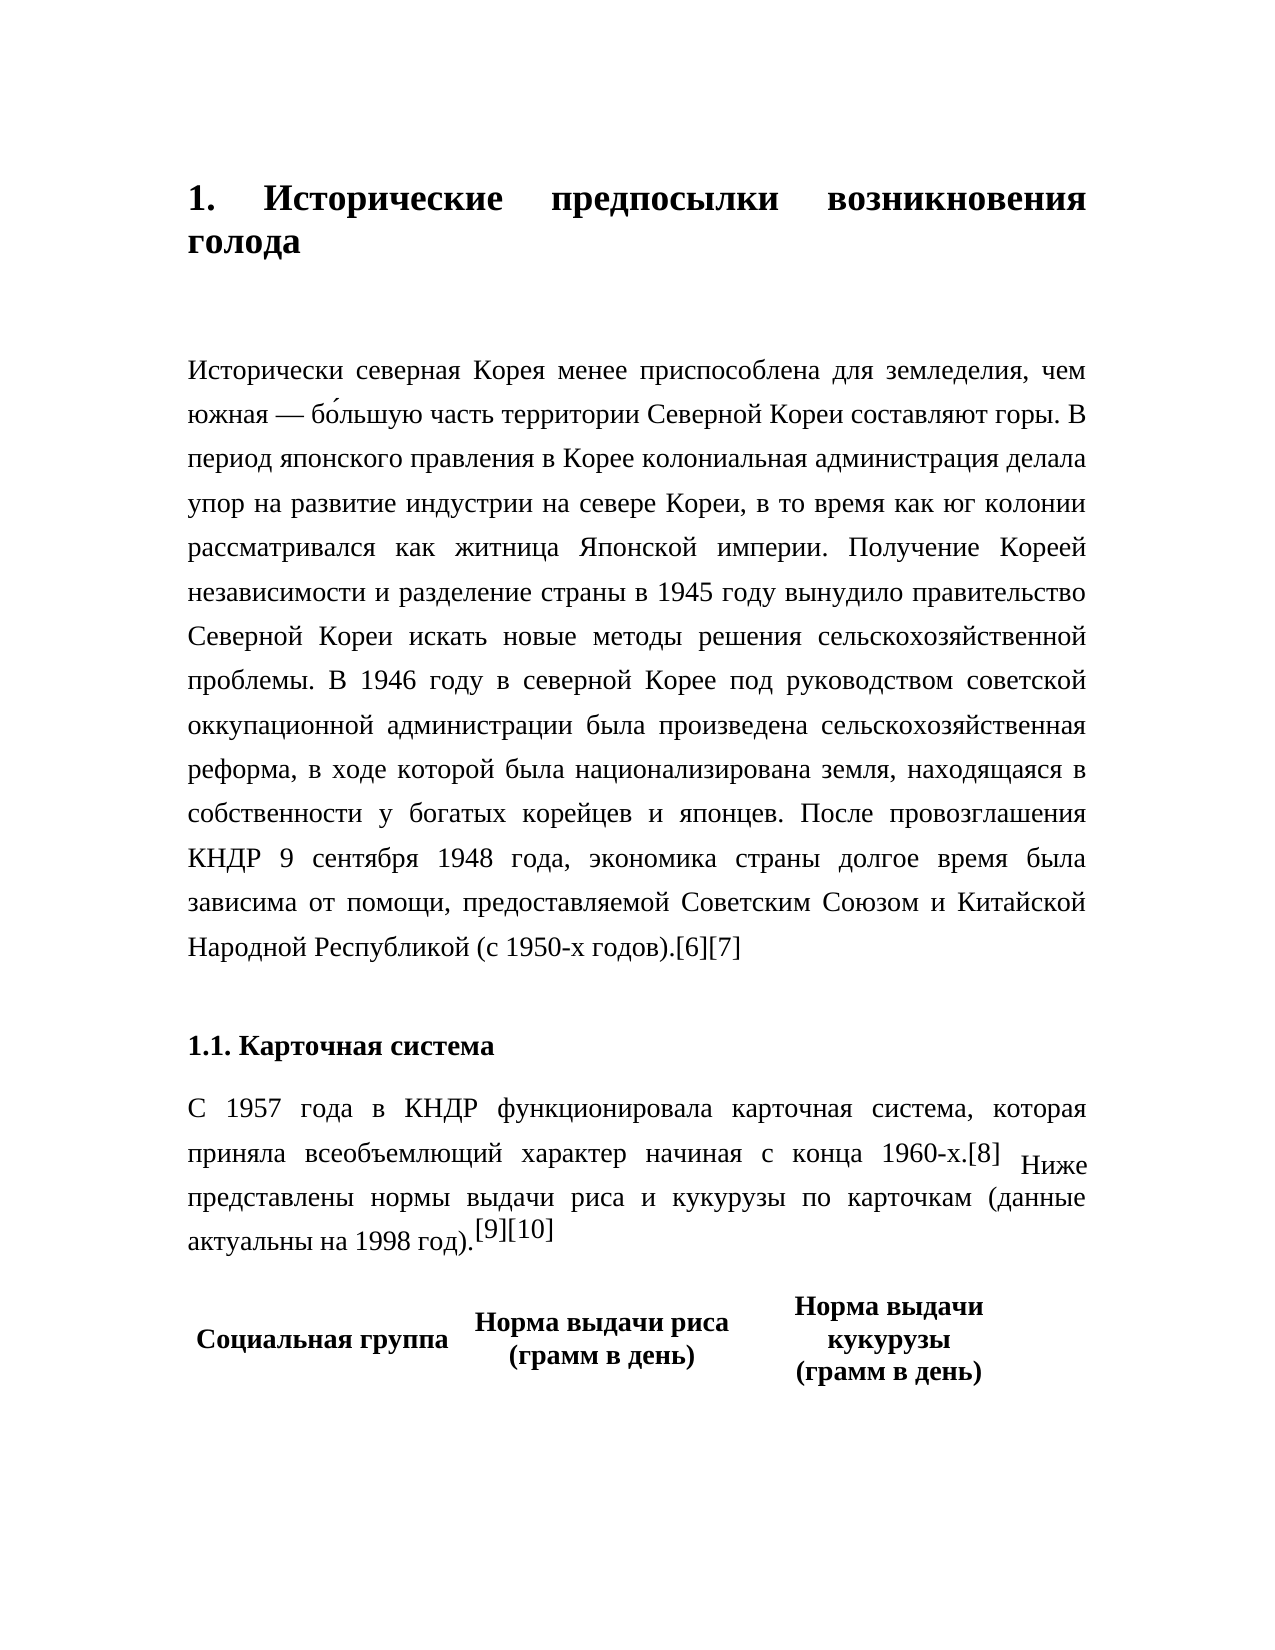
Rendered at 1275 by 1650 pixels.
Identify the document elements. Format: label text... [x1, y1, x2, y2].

table_header Норма выдачи риса (грамм в день) [460, 1286, 744, 1419]
text Исторически северная Корея менее приспособлена для земледелия, чем южная — бо́льшую часть территории Северной Кореи составляют горы. В период японского правления в Корее колониальная администрация делала упор на развитие индустрии на севере Кореи, в то время как юг колонии рассматривался как житница Японской империи. Получение Кореей независимости и разделение страны в 1945 году вынудило правительство Северной Кореи искать новые методы решения сельскохозяйственной проблемы. В 1946 году в северной Корее под руководством советской оккупационной администрации была произведена сельскохозяйственная реформа, в ходе которой была национализирована земля, находящаяся в собственности у богатых корейцев и японцев. После провозглашения КНДР 9 сентября 1948 года, экономика страны долгое время была зависима от помощи, предоставляемой Советским Союзом и Китайской Народной Республикой (с 1950-х годов).[6][7] [187, 353, 1087, 974]
table_header Норма выдачи кукурузы (грамм в день) [744, 1286, 1033, 1419]
list 1. Исторические предпосылки возникновения голода [187, 175, 1087, 261]
text С 1957 года в КНДР функционировала карточная система, которая приняла всеобъемлющий характер начиная с конца 1960-х.[8] Ниже представлены нормы выдачи риса и кукурузы по карточкам (данные актуальны на 1998 год).[9][10] [187, 1091, 1087, 1257]
table_header Социальная группа [185, 1286, 460, 1419]
list 1.1. Карточная система [187, 1028, 1087, 1062]
